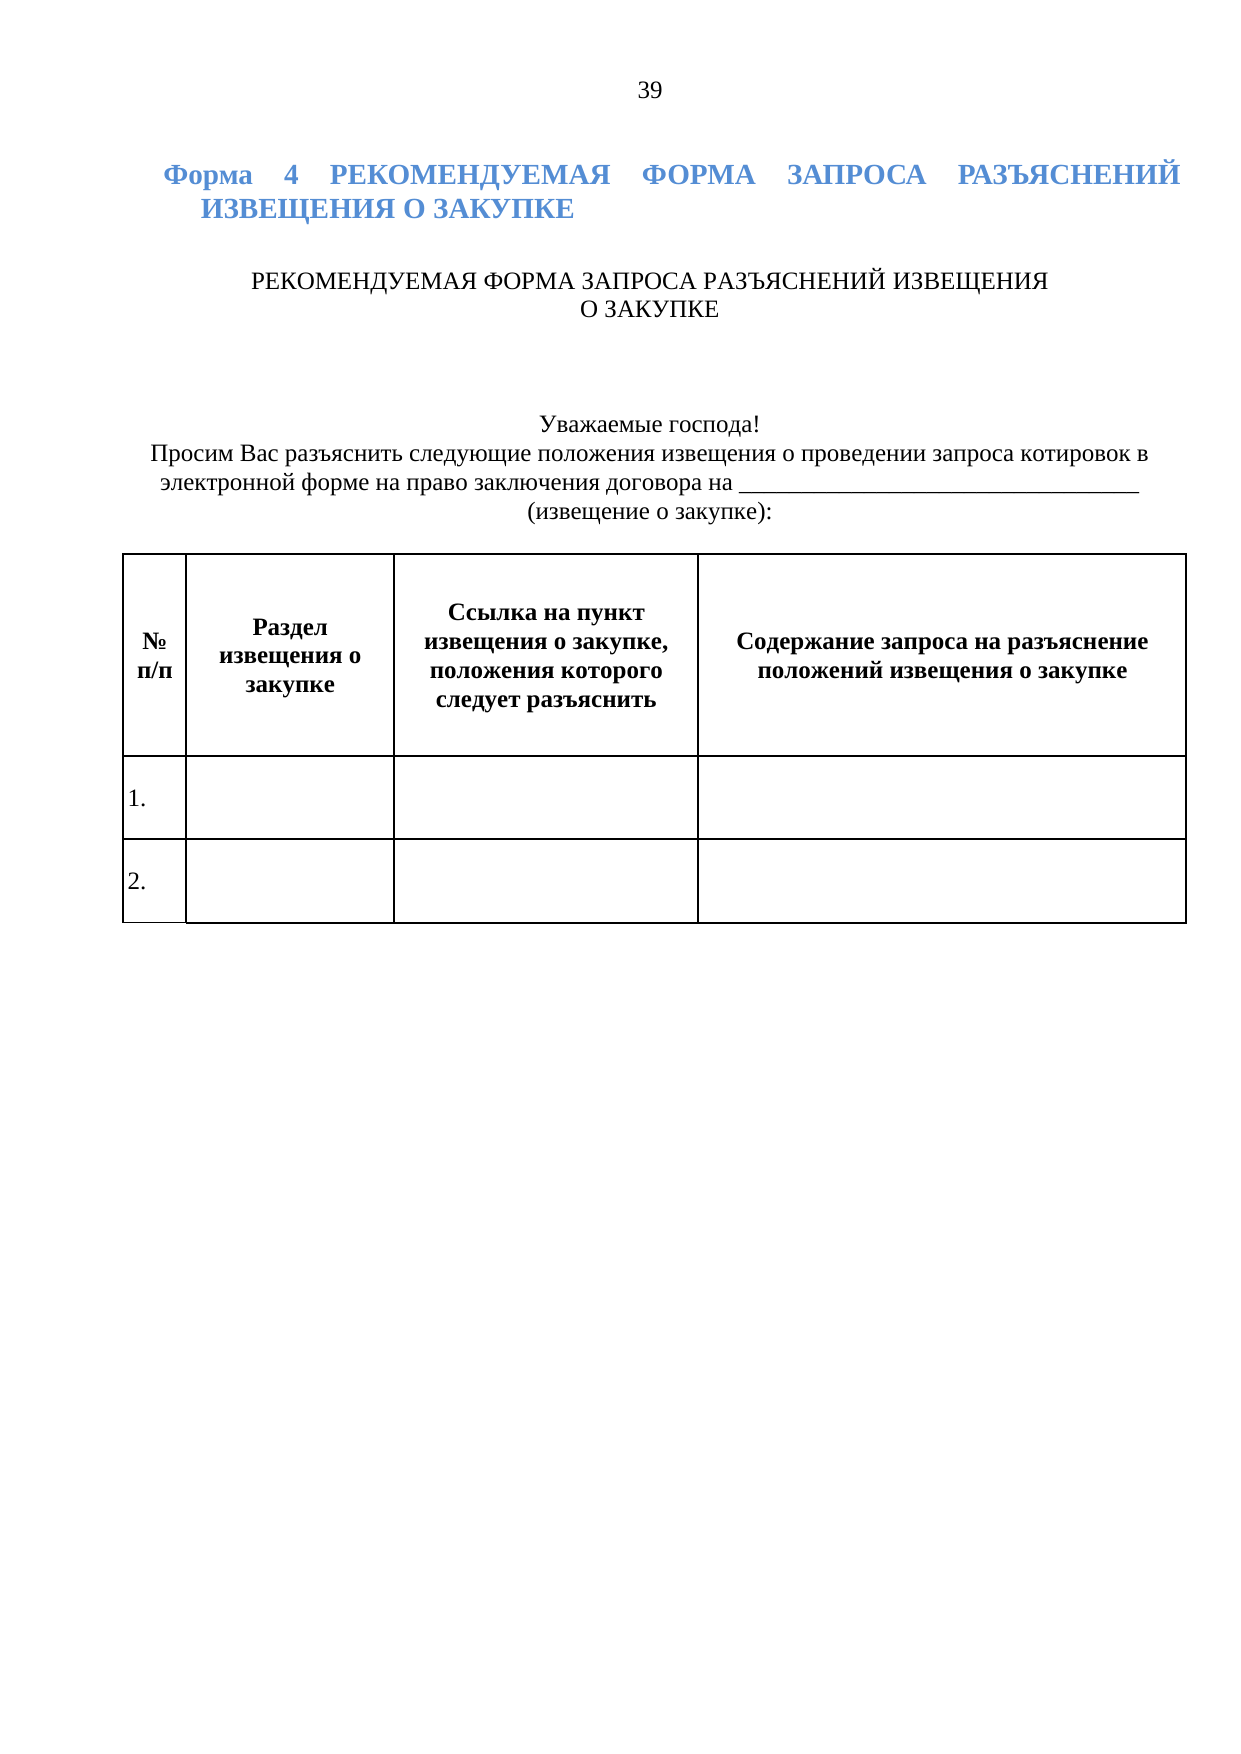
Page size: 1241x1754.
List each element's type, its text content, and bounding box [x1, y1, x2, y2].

table_header Раздел извещения о закупке [187, 555, 393, 755]
table_header № п/п [124, 555, 185, 755]
text Уважаемые господа! [118, 409, 1181, 438]
table_cell [699, 840, 1185, 922]
text РЕКОМЕНДУЕМАЯ ФОРМА ЗАПРОСА РАЗЪЯСНЕНИЙ ИЗВЕЩЕНИЯ [118, 266, 1181, 294]
table_cell [699, 757, 1185, 838]
table_cell [187, 757, 393, 838]
table_cell [187, 840, 393, 922]
subtitle Форма 4 РЕКОМЕНДУЕМАЯ ФОРМА ЗАПРОСА РАЗЪЯСНЕНИЙ ИЗВЕЩЕНИЯ О ЗАКУПКЕ [163, 157, 1181, 224]
text Просим Вас разъяснить следующие положения извещения о проведении запроса котировок в электронной форме на право заключения договора на ________________________________ (извещение о закупке): [118, 438, 1181, 524]
table_header Содержание запроса на разъяснение положений извещения о закупке [699, 555, 1185, 755]
table_cell [395, 757, 697, 838]
table_cell 2. [124, 840, 185, 922]
table_cell [395, 840, 697, 922]
table_cell 1. [124, 757, 185, 838]
table_header Ссылка на пункт извещения о закупке, положения которого следует разъяснить [395, 555, 697, 755]
text О ЗАКУПКЕ [118, 294, 1181, 323]
